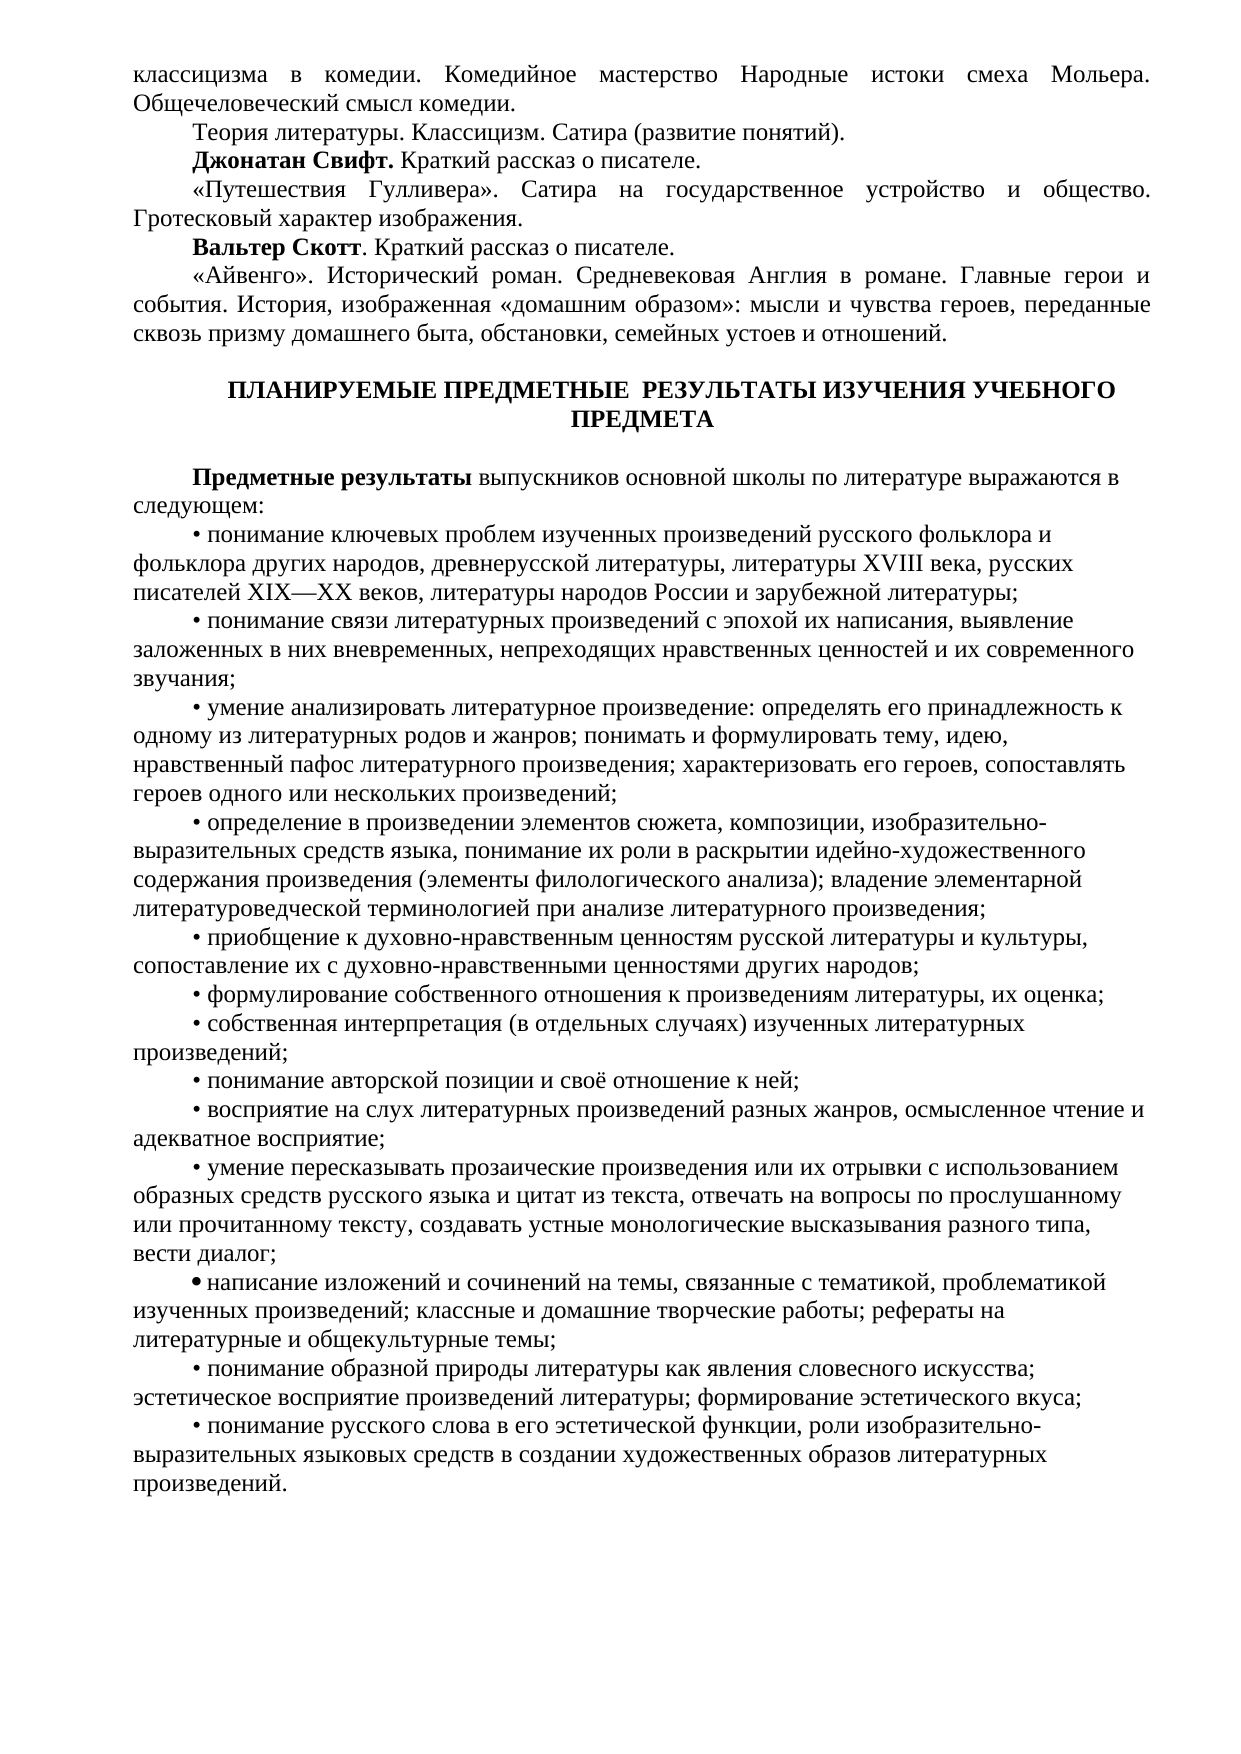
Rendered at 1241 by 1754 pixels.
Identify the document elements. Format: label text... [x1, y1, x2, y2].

text • понимание связи литературных произведений с эпохой их написания, выявление заложенных в них вневременных, непреходящих нравственных ценностей и их современного звучания; [133, 605, 1152, 692]
text • восприятие на слух литературных произведений разных жанров, осмысленное чтение и адекватное восприятие; [133, 1094, 1152, 1152]
list ПЛАНИРУЕМЫЕ ПРЕДМЕТНЫЕ РЕЗУЛЬТАТЫ ИЗУЧЕНИЯ УЧЕБНОГО ПРЕДМЕТА [133, 375, 1152, 433]
text «Айвенго». Исторический роман. Средневековая Англия в романе. Главные герои и события. История, изображенная «домашним образом»: мысли и чувства героев, переданные сквозь призму домашнего быта, обстановки, семейных устоев и отношений. [133, 260, 1152, 347]
text «Путешествия Гулливера». Сатира на государственное устройство и общество. Гротесковый характер изображения. [133, 174, 1152, 232]
text • умение пересказывать прозаические произведения или их отрывки с использованием образных средств русского языка и цитат из текста, отвечать на вопросы по прослушанному или прочитанному тексту, создавать устные монологические высказывания разного типа, вести диалог; [133, 1152, 1152, 1267]
text • умение анализировать литературное произведение: определять его принадлежность к одному из литературных родов и жанров; понимать и формулировать тему, идею, нравственный пафос литературного произведения; характеризовать его героев, сопоставлять героев одного или нескольких произведений; [133, 692, 1152, 807]
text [133, 59, 1152, 117]
text • формулирование собственного отношения к произведениям литературы, их оценка; [133, 979, 1152, 1008]
text • понимание авторской позиции и своё отношение к ней; [133, 1065, 1152, 1094]
text Теория литературы. Классицизм. Сатира (развитие понятий). [133, 117, 1152, 145]
text • понимание образной природы литературы как явления словесного искусства; эстетическое восприятие произведений литературы; формирование эстетического вкуса; [133, 1353, 1152, 1410]
text • понимание русского слова в его эстетической функции, роли изобразительно-выразительных языковых средств в создании художественных образов литературных произведений. [133, 1410, 1152, 1497]
text • собственная интерпретация (в отдельных случаях) изученных литературных произведений; [133, 1008, 1152, 1065]
text Джонатан Свифт. Краткий рассказ о писателе. [133, 145, 1152, 174]
text Предметные результаты выпускников основной школы по литературе выражаются в следующем: [133, 462, 1152, 519]
list написание изложений и сочинений на темы, связанные с тематикой, проблематикой изученных произведений; классные и домашние творческие работы; рефераты на литературные и общекультурные темы; [133, 1267, 1152, 1353]
text • определение в произведении элементов сюжета, композиции, изобразительно-выразительных средств языка, понимание их роли в раскрытии идейно-художественного содержания произведения (элементы филологического анализа); владение элементарной литературоведческой терминологией при анализе литературного произведения; [133, 807, 1152, 922]
text • понимание ключевых проблем изученных произведений русского фольклора и фольклора других народов, древнерусской литературы, литературы XVIII века, русских писателей XIX—XX веков, литературы народов России и зарубежной литературы; [133, 519, 1152, 605]
text Вальтер Скотт. Краткий рассказ о писателе. [133, 232, 1152, 260]
text • приобщение к духовно-нравственным ценностям русской литературы и культуры, сопоставление их с духовно-нравственными ценностями других народов; [133, 922, 1152, 979]
